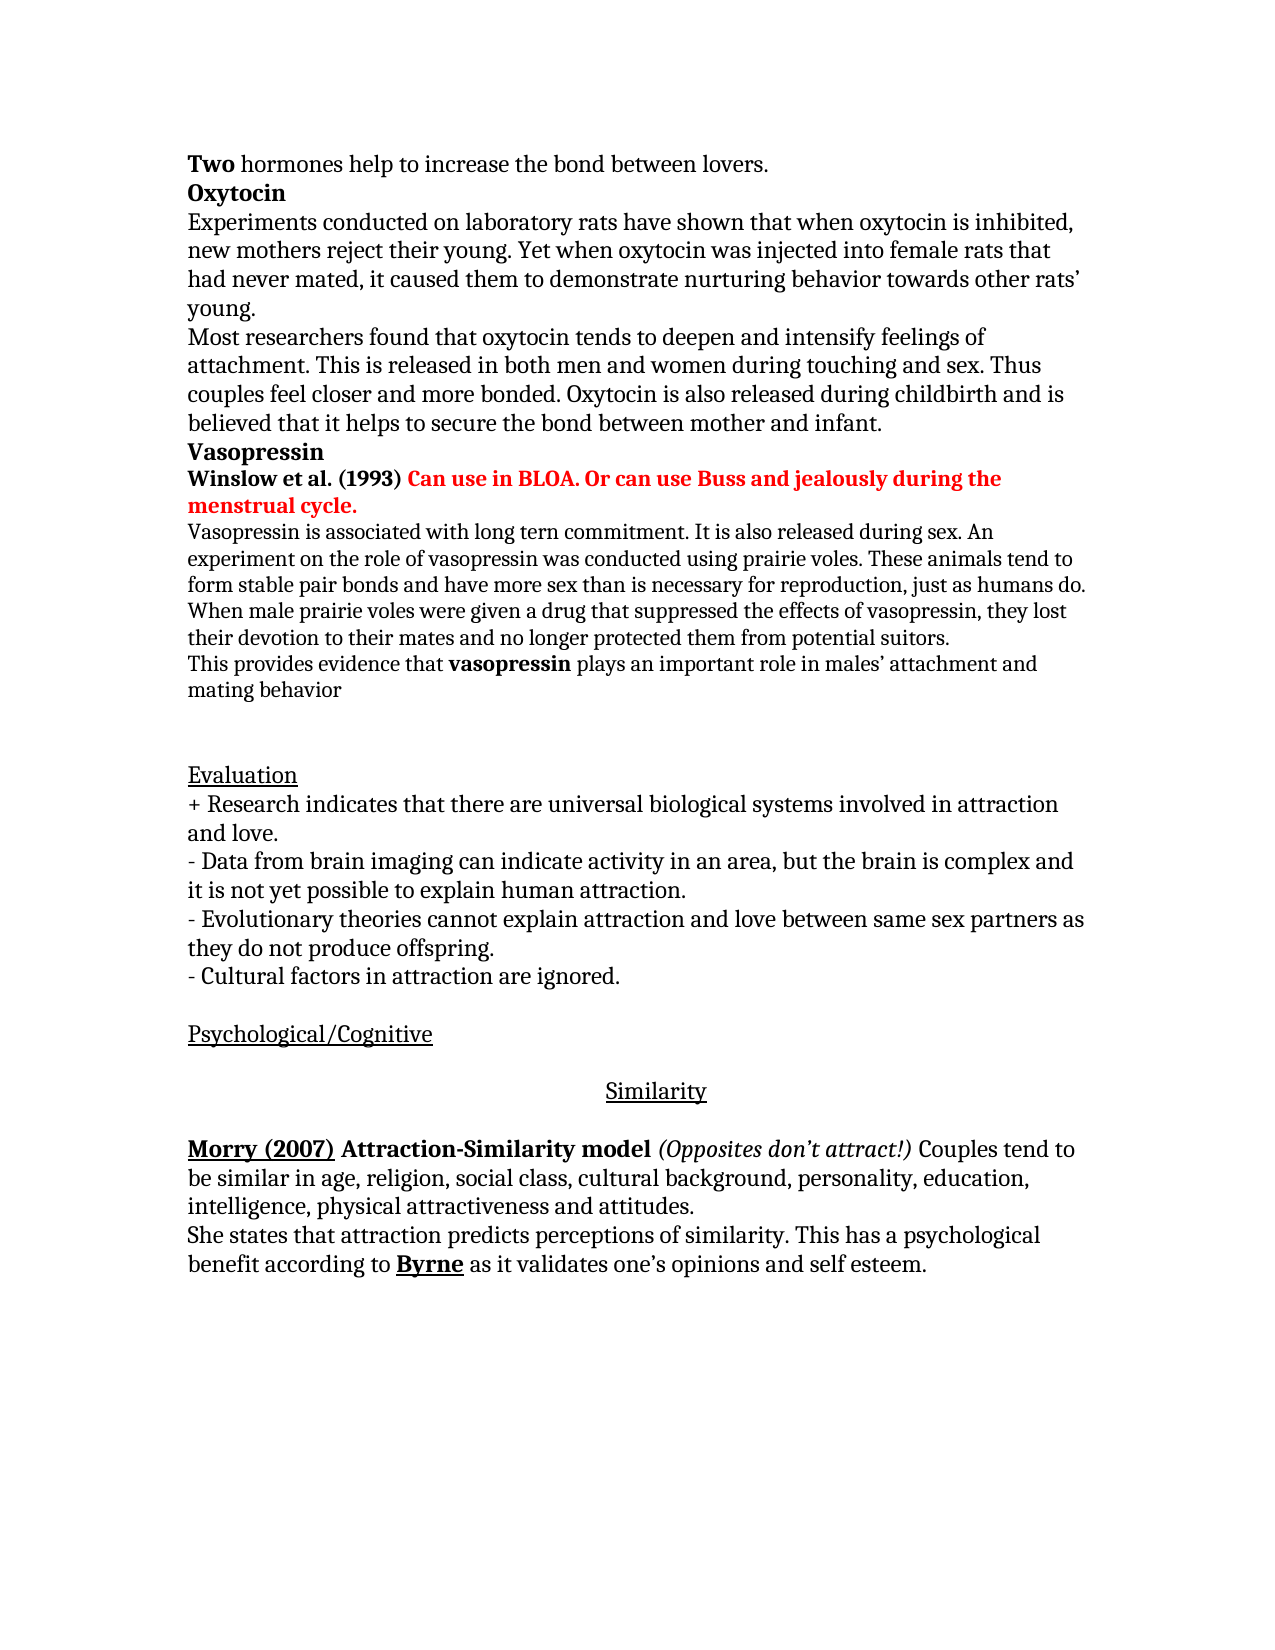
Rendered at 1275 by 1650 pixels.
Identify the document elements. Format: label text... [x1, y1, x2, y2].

text - Data from brain imaging can indicate activity in an area, but the brain is complex and it is not yet possible to explain human attraction. [187, 847, 1087, 905]
text - Evolutionary theories cannot explain attraction and love between same sex partners as they do not produce offspring. [187, 905, 1087, 962]
text Experiments conducted on laboratory rats have shown that when oxytocin is inhibited, new mothers reject their young. Yet when oxytocin was injected into female rats that had never mated, it caused them to demonstrate nurturing behavior towards other rats’ young. [187, 207, 1087, 322]
text Similarity [225, 1077, 1087, 1106]
text When male prairie voles were given a drug that suppressed the effects of vasopressin, they lost their devotion to their mates and no longer protected them from potential suitors. [187, 598, 1087, 651]
text Oxytocin [187, 179, 1087, 207]
text Two hormones help to increase the bond between lovers. [187, 150, 1087, 179]
text Vasopressin [187, 437, 1087, 466]
text + Research indicates that there are universal biological systems involved in attraction and love. [187, 790, 1087, 847]
text Morry (2007) Attraction-Similarity model (Opposites don’t attract!) Couples tend to be similar in age, religion, social class, cultural background, personality, education, intelligence, physical attractiveness and attitudes. [187, 1135, 1087, 1221]
text She states that attraction predicts perceptions of similarity. This has a psychological benefit according to Byrne as it validates one’s opinions and self esteem. [187, 1221, 1087, 1278]
text Psychological/Cognitive [187, 1020, 1087, 1048]
text Most researchers found that oxytocin tends to deepen and intensify feelings of attachment. This is released in both men and women during touching and sex. Thus couples feel closer and more bonded. Oxytocin is also released during childbirth and is believed that it helps to secure the bond between mother and infant. [187, 322, 1087, 437]
text - Cultural factors in attraction are ignored. [187, 962, 1087, 991]
text Evaluation [187, 761, 1087, 790]
text Winslow et al. (1993) Can use in BLOA. Or can use Buss and jealously during the menstrual cycle. [187, 466, 1087, 519]
text Vasopressin is associated with long tern commitment. It is also released during sex. An experiment on the role of vasopressin was conducted using prairie voles. These animals tend to form stable pair bonds and have more sex than is necessary for reproduction, just as humans do. [187, 519, 1087, 598]
text This provides evidence that vasopressin plays an important role in males’ attachment and mating behavior [187, 651, 1087, 703]
